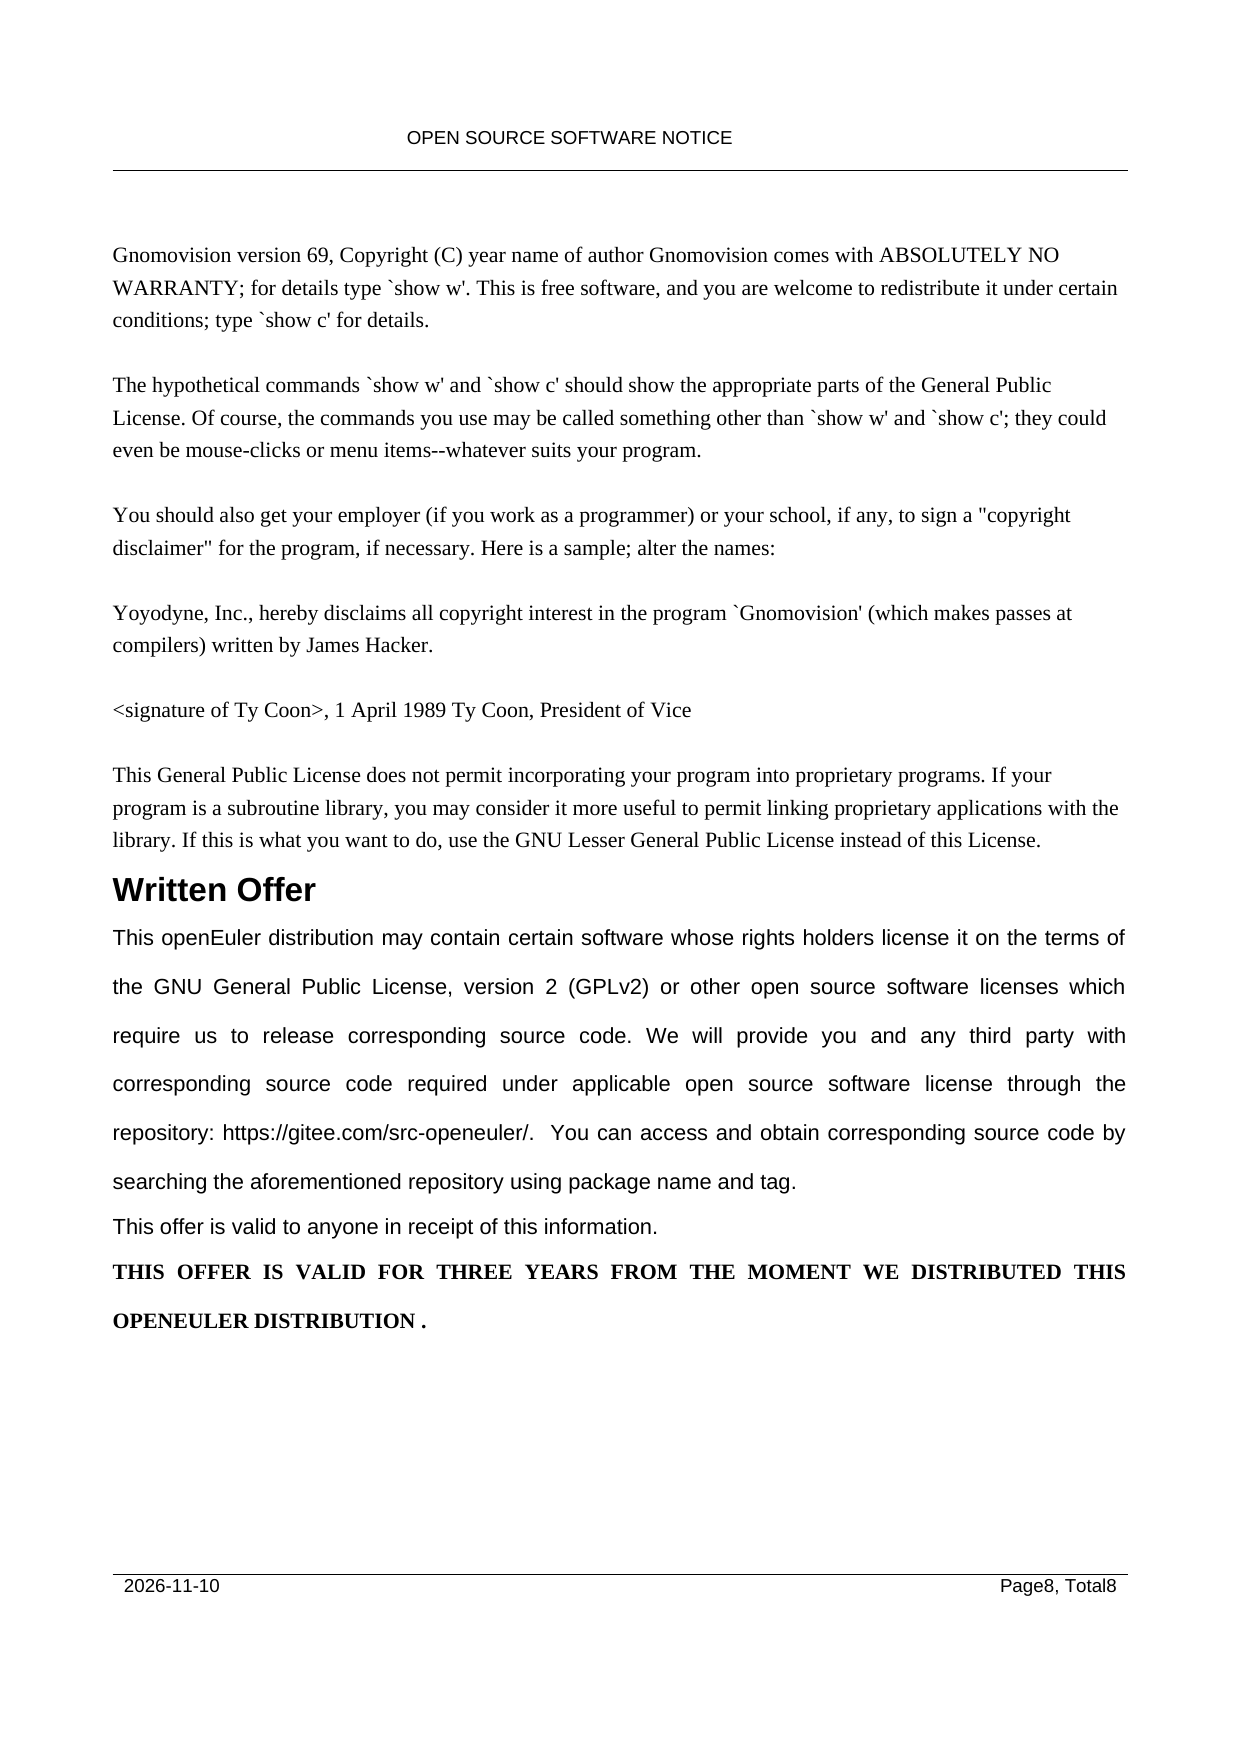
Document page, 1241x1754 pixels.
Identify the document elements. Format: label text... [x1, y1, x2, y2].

text This offer is valid to anyone in receipt of this information. [112, 1210, 1128, 1243]
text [112, 206, 1128, 856]
text This openEuler distribution may contain certain software whose rights holders license it on the terms of the GNU General Public License, version 2 (GPLv2) or other open source software licenses which require us to release corresponding source code. We will provide you and any third party with corresponding source code required under applicable open source software license through the repository: https://gitee.com/src-openeuler/. You can access and obtain corresponding source code by searching the aforementioned repository using package name and tag. [112, 921, 1128, 1198]
text Written Offer [112, 856, 1128, 921]
text THIS OFFER IS VALID FOR THREE YEARS FROM THE MOMENT WE DISTRIBUTED THIS OPENEULER DISTRIBUTION . [112, 1255, 1128, 1337]
